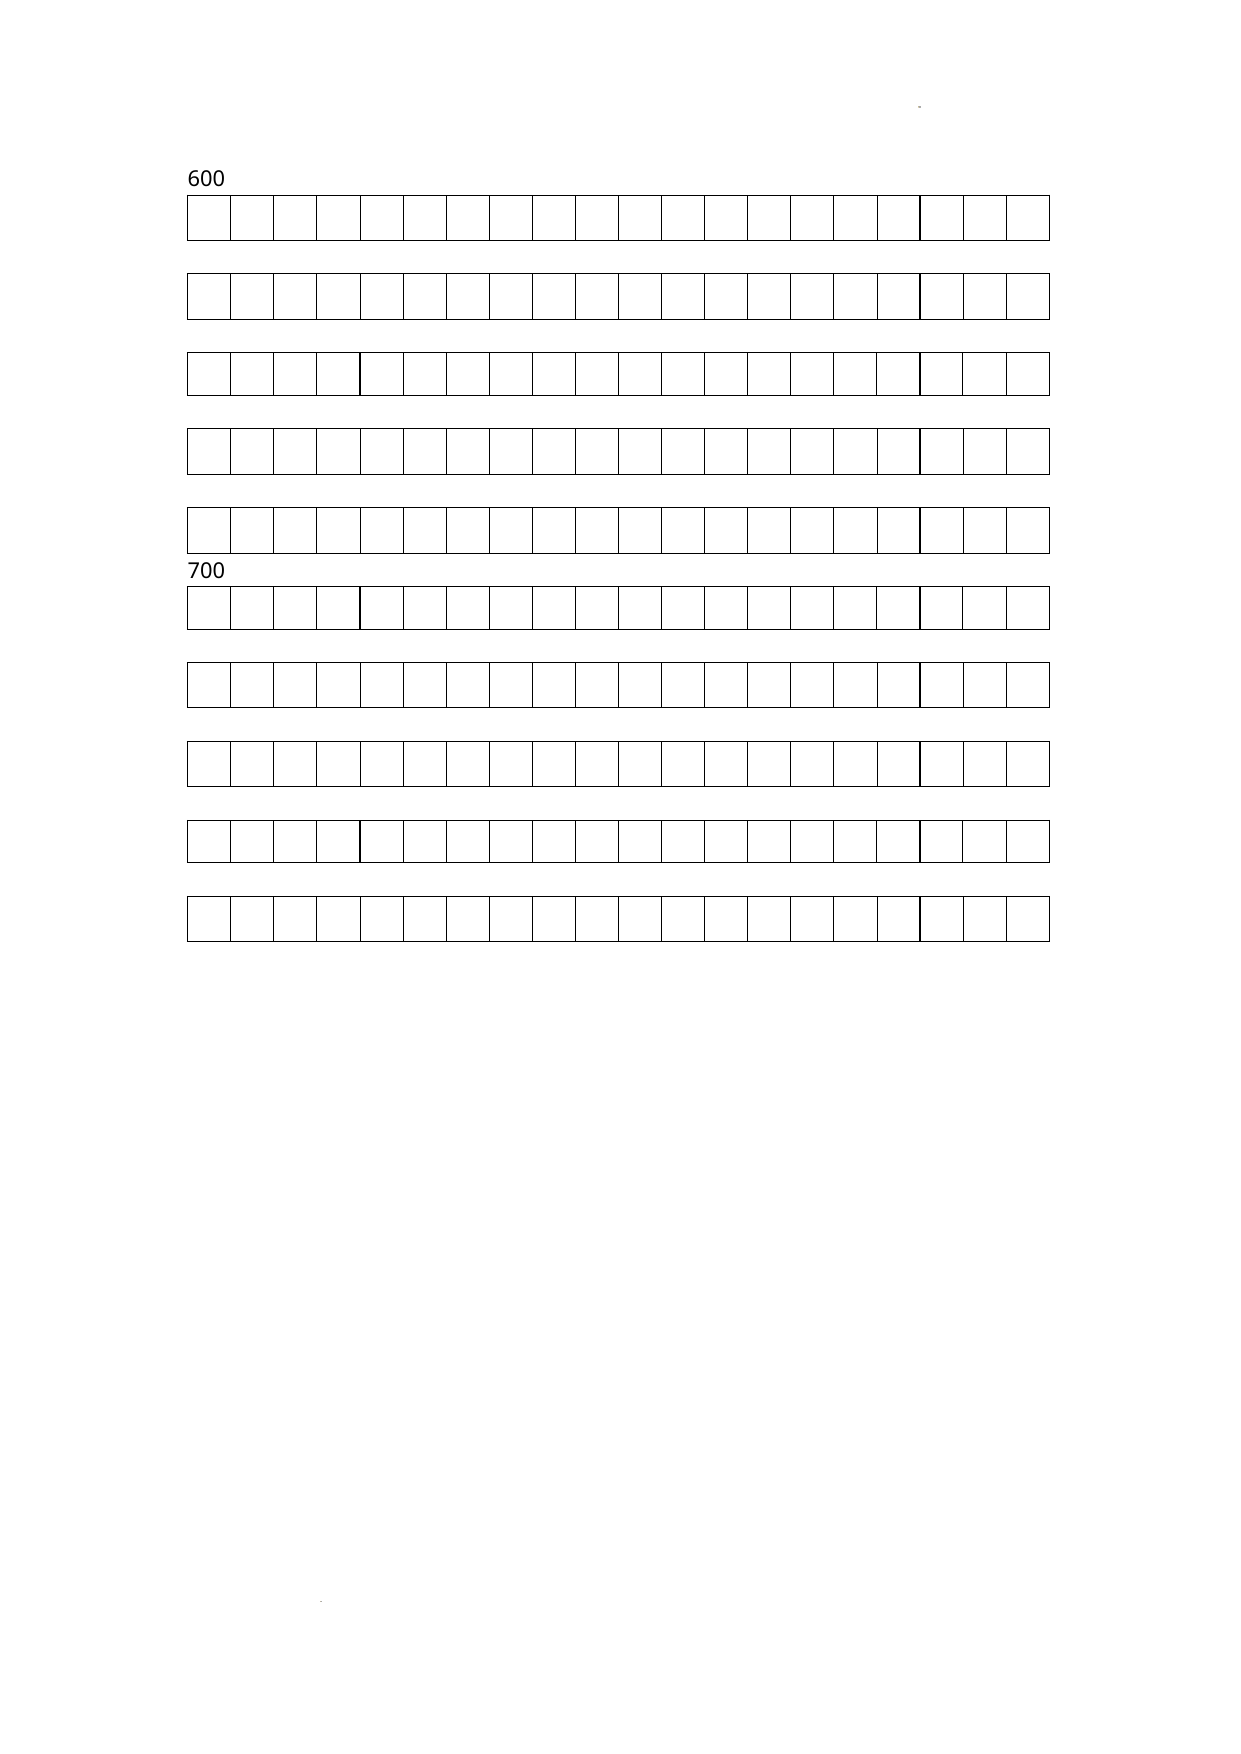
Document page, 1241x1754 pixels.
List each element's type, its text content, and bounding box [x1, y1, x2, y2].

table_header [878, 897, 919, 941]
table_header [317, 196, 360, 240]
table_header [791, 587, 833, 628]
table_header [361, 274, 403, 319]
table_header [662, 274, 704, 319]
table_header [404, 742, 446, 786]
table_header [964, 508, 1006, 552]
table_header [878, 742, 919, 786]
table_header [576, 897, 618, 941]
table_header [404, 353, 446, 395]
table_header [533, 196, 575, 240]
table_header [274, 897, 316, 941]
table_header [964, 897, 1006, 941]
table_header [576, 821, 618, 862]
table_header [490, 196, 532, 240]
table_header [533, 742, 575, 786]
table_header [705, 663, 747, 707]
table_header [834, 353, 876, 395]
table_header [361, 196, 403, 240]
table_header [1007, 196, 1049, 240]
table_header [791, 429, 833, 473]
table_header [361, 353, 403, 395]
table_header [361, 821, 403, 862]
table_header [619, 742, 661, 786]
table_header [490, 274, 532, 319]
table_header [791, 274, 833, 319]
table_header [576, 742, 618, 786]
table_header [447, 196, 489, 240]
table_header [619, 821, 661, 862]
table_header [662, 821, 704, 862]
table_header [317, 742, 360, 786]
table_header [791, 742, 833, 786]
table_header [921, 353, 962, 395]
table_header [188, 663, 230, 707]
table_header [1007, 508, 1049, 552]
table_header [317, 508, 360, 552]
table_header [188, 742, 230, 786]
table_header [877, 821, 919, 862]
table_header [705, 429, 747, 473]
table_header [921, 196, 963, 240]
table_header [447, 897, 489, 941]
table_header [748, 274, 790, 319]
table_header [878, 196, 919, 240]
table_header [274, 353, 316, 395]
table_header [834, 821, 876, 862]
table_header [878, 274, 919, 319]
table_header [274, 821, 316, 862]
text 600 [187, 162, 1053, 194]
table_header [231, 587, 273, 628]
table_header [361, 508, 403, 552]
table_header [834, 274, 877, 319]
table_header [748, 508, 790, 552]
table_header [361, 897, 403, 941]
table_header [921, 821, 962, 862]
table_header [705, 897, 747, 941]
table_header [619, 274, 661, 319]
table_header [490, 353, 532, 395]
table_header [878, 663, 919, 707]
table_header [877, 353, 919, 395]
table_header [317, 663, 360, 707]
table_header [188, 587, 230, 628]
table_header [274, 274, 316, 319]
table_header [317, 587, 359, 628]
table_header [231, 274, 273, 319]
table_header [361, 742, 403, 786]
table_header [231, 897, 273, 941]
table_header [576, 353, 618, 395]
table_header [317, 274, 360, 319]
table_header [921, 508, 963, 552]
table_header [834, 897, 877, 941]
table_header [490, 742, 532, 786]
table_header [404, 508, 446, 552]
table_header [748, 897, 790, 941]
table_header [447, 274, 489, 319]
table_header [188, 196, 230, 240]
table_header [1007, 429, 1049, 473]
table_header [404, 587, 446, 628]
table_header [748, 742, 790, 786]
table_header [1007, 897, 1049, 941]
table_header [361, 663, 403, 707]
table_header [447, 663, 489, 707]
table_header [361, 587, 403, 628]
table_header [231, 663, 273, 707]
table_header [662, 429, 704, 473]
table_header [791, 196, 833, 240]
text 700 [187, 553, 1053, 586]
table_header [878, 429, 919, 473]
table_header [921, 429, 963, 473]
table_header [576, 587, 618, 628]
table_header [964, 274, 1006, 319]
table_header [361, 429, 403, 473]
table_header [274, 429, 316, 473]
table_header [188, 353, 230, 395]
table_header [964, 663, 1006, 707]
table_header [964, 429, 1006, 473]
table_header [791, 897, 833, 941]
table_header [662, 897, 704, 941]
table_header [834, 663, 877, 707]
table_header [1007, 274, 1049, 319]
table_header [274, 196, 316, 240]
table_header [748, 821, 790, 862]
table_header [533, 508, 575, 552]
table_header [576, 196, 618, 240]
table_header [576, 508, 618, 552]
table_header [662, 353, 704, 395]
table_header [834, 742, 877, 786]
table_header [188, 274, 230, 319]
table_header [1007, 587, 1049, 628]
table_header [533, 274, 575, 319]
table_header [404, 663, 446, 707]
table_header [576, 663, 618, 707]
table_header [231, 742, 273, 786]
table_header [490, 429, 532, 473]
table_header [921, 897, 963, 941]
table_header [662, 587, 704, 628]
table_header [533, 663, 575, 707]
table_header [404, 821, 446, 862]
table_header [921, 742, 963, 786]
table_header [748, 587, 790, 628]
table_header [705, 742, 747, 786]
table_header [791, 353, 833, 395]
table_header [317, 429, 360, 473]
table_header [963, 821, 1006, 862]
table_header [1007, 663, 1049, 707]
table_header [791, 508, 833, 552]
table_header [619, 897, 661, 941]
table_header [576, 274, 618, 319]
table_header [231, 196, 273, 240]
table_header [834, 587, 876, 628]
table_header [231, 821, 273, 862]
table_header [1007, 821, 1049, 862]
table_header [533, 821, 575, 862]
table_header [791, 663, 833, 707]
table_header [705, 821, 747, 862]
table_header [662, 663, 704, 707]
table_header [490, 821, 532, 862]
table_header [921, 587, 962, 628]
table_header [317, 897, 360, 941]
table_header [447, 353, 489, 395]
table_header [188, 821, 230, 862]
table_header [662, 196, 704, 240]
table_header [705, 587, 747, 628]
table_header [662, 508, 704, 552]
table_header [964, 196, 1006, 240]
table_header [404, 274, 446, 319]
table_header [834, 429, 877, 473]
table_header [231, 429, 273, 473]
table_header [447, 508, 489, 552]
table_header [619, 508, 661, 552]
table_header [705, 508, 747, 552]
table_header [748, 429, 790, 473]
table_header [447, 742, 489, 786]
table_header [834, 196, 877, 240]
table_header [274, 742, 316, 786]
table_header [705, 274, 747, 319]
table_header [748, 663, 790, 707]
table_header [1007, 353, 1049, 395]
table_header [619, 353, 661, 395]
table_header [834, 508, 877, 552]
table_header [404, 196, 446, 240]
table_header [447, 429, 489, 473]
table_header [791, 821, 833, 862]
table_header [533, 897, 575, 941]
table_header [317, 353, 359, 395]
table_header [662, 742, 704, 786]
table_header [748, 353, 790, 395]
table_header [231, 353, 273, 395]
table_header [490, 663, 532, 707]
table_header [619, 429, 661, 473]
table_header [447, 587, 489, 628]
table_header [188, 508, 230, 552]
table_header [317, 821, 359, 862]
table_header [619, 196, 661, 240]
table_header [274, 663, 316, 707]
table_header [490, 508, 532, 552]
table_header [963, 587, 1006, 628]
table_header [447, 821, 489, 862]
table_header [705, 353, 747, 395]
table_header [963, 353, 1006, 395]
table_header [921, 274, 963, 319]
table_header [1007, 742, 1049, 786]
table_header [619, 587, 661, 628]
table_header [533, 429, 575, 473]
table_header [231, 508, 273, 552]
table_header [188, 897, 230, 941]
table_header [576, 429, 618, 473]
table_header [490, 897, 532, 941]
table_header [877, 587, 919, 628]
table_header [533, 587, 575, 628]
table_header [404, 429, 446, 473]
table_header [533, 353, 575, 395]
table_header [490, 587, 532, 628]
table_header [619, 663, 661, 707]
table_header [274, 508, 316, 552]
table_header [274, 587, 316, 628]
table_header [188, 429, 230, 473]
table_header [964, 742, 1006, 786]
table_header [878, 508, 919, 552]
table_header [921, 663, 963, 707]
table_header [705, 196, 747, 240]
table_header [748, 196, 790, 240]
table_header [404, 897, 446, 941]
